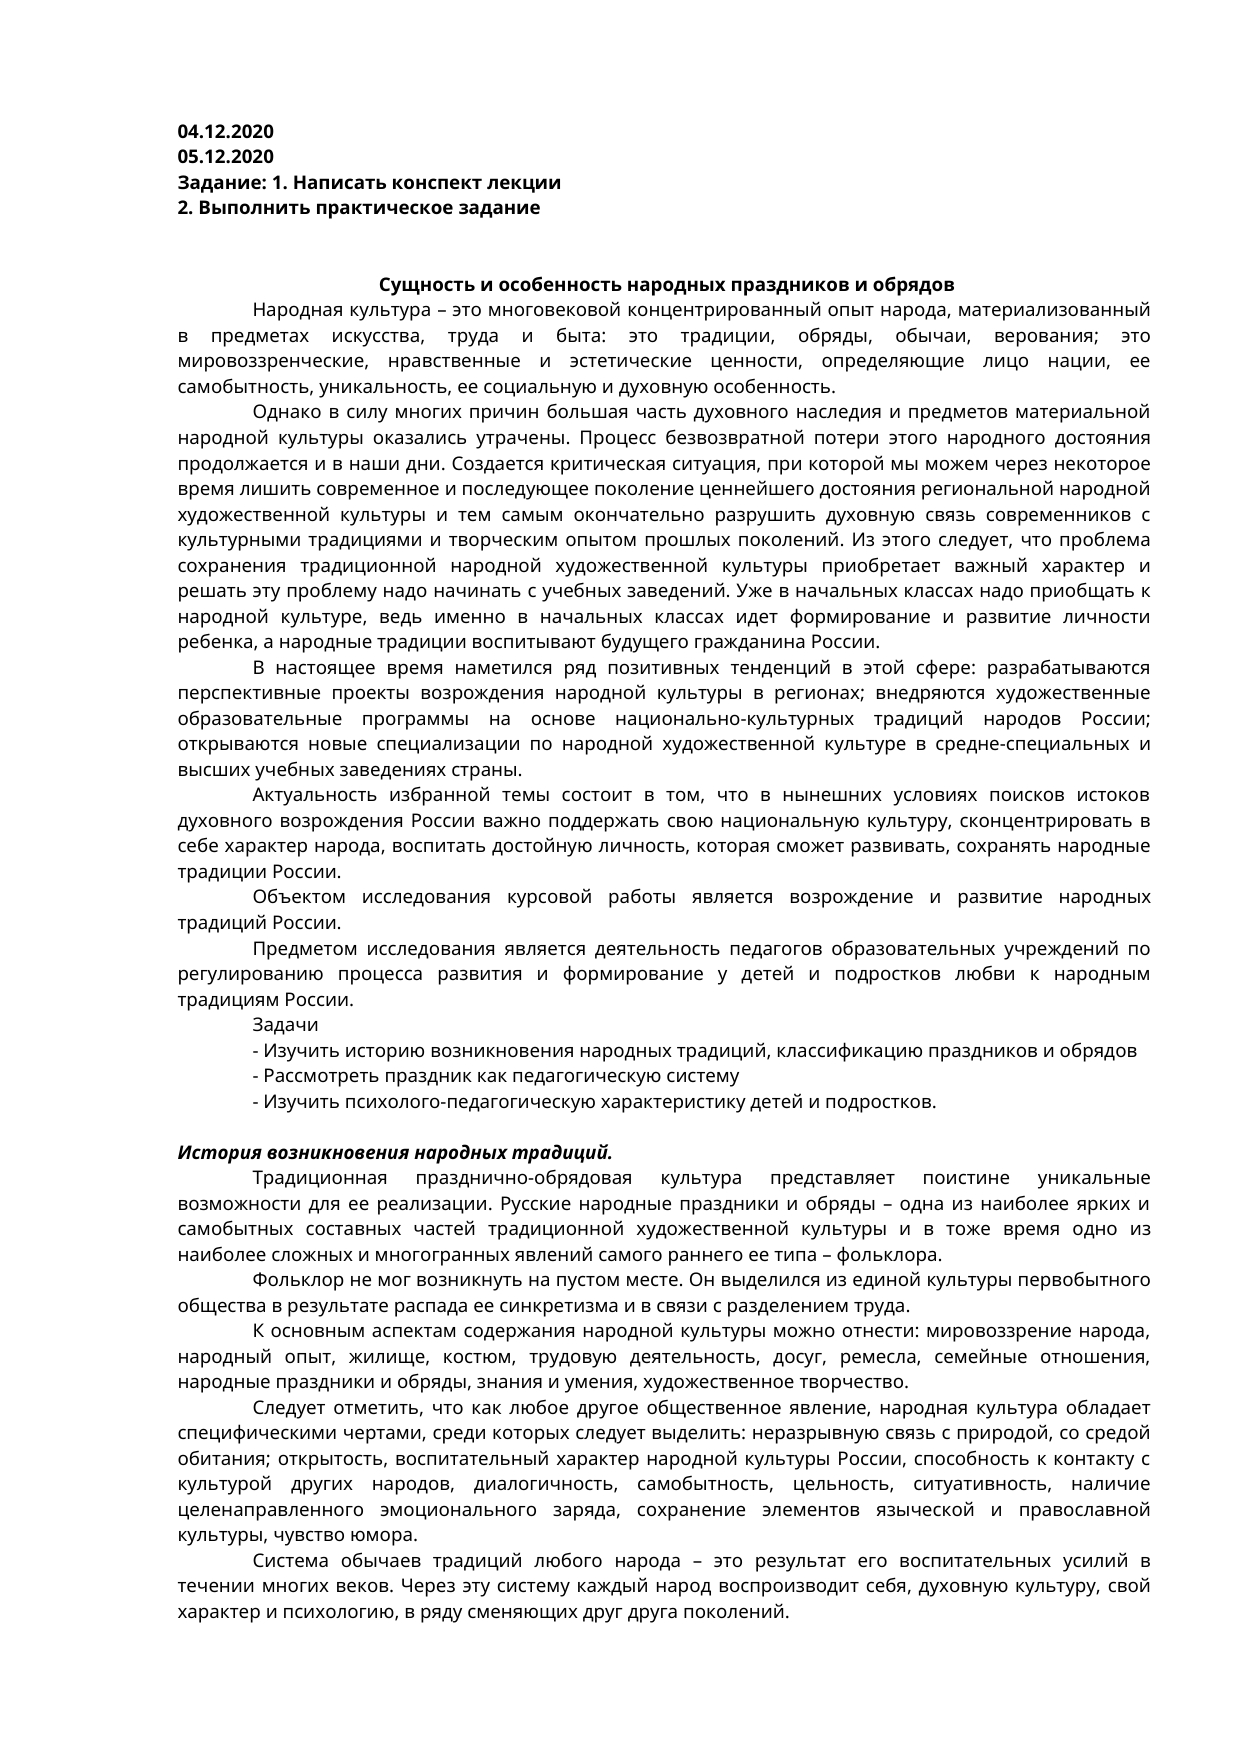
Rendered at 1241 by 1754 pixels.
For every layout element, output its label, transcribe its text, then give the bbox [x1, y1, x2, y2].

text Следует отметить, что как любое другое общественное явление, народная культура обладает специфическими чертами, среди которых следует выделить: неразрывную связь с природой, со средой обитания; открытость, воспитательный характер народной культуры России, способность к контакту с культурой других народов, диалогичность, самобытность, цельность, ситуативность, наличие целенаправленного эмоционального заряда, сохранение элементов языческой и православной культуры, чувство юмора. [177, 1394, 1152, 1547]
text Предметом исследования является деятельность педагогов образовательных учреждений по регулированию процесса развития и формирование у детей и подростков любви к народным традициям России. [177, 935, 1152, 1011]
text В настоящее время наметился ряд позитивных тенденций в этой сфере: разрабатываются перспективные проекты возрождения народной культуры в регионах; внедряются художественные образовательные программы на основе национально-культурных традиций народов России; открываются новые специализации по народной художественной культуре в средне-специальных и высших учебных заведениях страны. [177, 654, 1152, 782]
text - Изучить историю возникновения народных традиций, классификацию праздников и обрядов [177, 1037, 1152, 1062]
text Однако в силу многих причин большая часть духовного наследия и предметов материальной народной культуры оказались утрачены. Процесс безвозвратной потери этого народного достояния продолжается и в наши дни. Создается критическая ситуация, при которой мы можем через некоторое время лишить современное и последующее поколение ценнейшего достояния региональной народной художественной культуры и тем самым окончательно разрушить духовную связь современников с культурными традициями и творческим опытом прошлых поколений. Из этого следует, что проблема сохранения традиционной народной художественной культуры приобретает важный характер и решать эту проблему надо начинать с учебных заведений. Уже в начальных классах надо приобщать к народной культуре, ведь именно в начальных классах идет формирование и развитие личности ребенка, а народные традиции воспитывают будущего гражданина России. [177, 399, 1152, 654]
text Актуальность избранной темы состоит в том, что в нынешних условиях поисков истоков духовного возрождения России важно поддержать свою национальную культуру, сконцентрировать в себе характер народа, воспитать достойную личность, которая сможет развивать, сохранять народные традиции России. [177, 782, 1152, 884]
text История возникновения народных традиций. [177, 1113, 1152, 1164]
text 2. Выполнить практическое задание [177, 195, 1152, 220]
text 05.12.2020 [177, 144, 1152, 169]
text - Изучить психолого-педагогическую характеристику детей и подростков. [177, 1088, 1152, 1113]
text Сущность и особенность народных праздников и обрядов [177, 271, 1152, 297]
text - Рассмотреть праздник как педагогическую систему [177, 1062, 1152, 1088]
text Традиционная празднично-обрядовая культура представляет поистине уникальные возможности для ее реализации. Русские народные праздники и обряды – одна из наиболее ярких и самобытных составных частей традиционной художественной культуры и в тоже время одно из наиболее сложных и многогранных явлений самого раннего ее типа – фольклора. [177, 1164, 1152, 1267]
text Система обычаев традиций любого народа – это результат его воспитательных усилий в течении многих веков. Через эту систему каждый народ воспроизводит себя, духовную культуру, свой характер и психологию, в ряду сменяющих друг друга поколений. [177, 1547, 1152, 1624]
text Народная культура – это многовековой концентрированный опыт народа, материализованный в предметах искусства, труда и быта: это традиции, обряды, обычаи, верования; это мировоззренческие, нравственные и эстетические ценности, определяющие лицо нации, ее самобытность, уникальность, ее социальную и духовную особенность. [177, 297, 1152, 399]
text К основным аспектам содержания народной культуры можно отнести: мировоззрение народа, народный опыт, жилище, костюм, трудовую деятельность, досуг, ремесла, семейные отношения, народные праздники и обряды, знания и умения, художественное творчество. [177, 1318, 1152, 1394]
text Задание: 1. Написать конспект лекции [177, 169, 1152, 195]
text Задачи [177, 1011, 1152, 1037]
text Объектом исследования курсовой работы является возрождение и развитие народных традиций России. [177, 884, 1152, 935]
text Фольклор не мог возникнуть на пустом месте. Он выделился из единой культуры первобытного общества в результате распада ее синкретизма и в связи с разделением труда. [177, 1267, 1152, 1318]
text 04.12.2020 [177, 118, 1152, 144]
